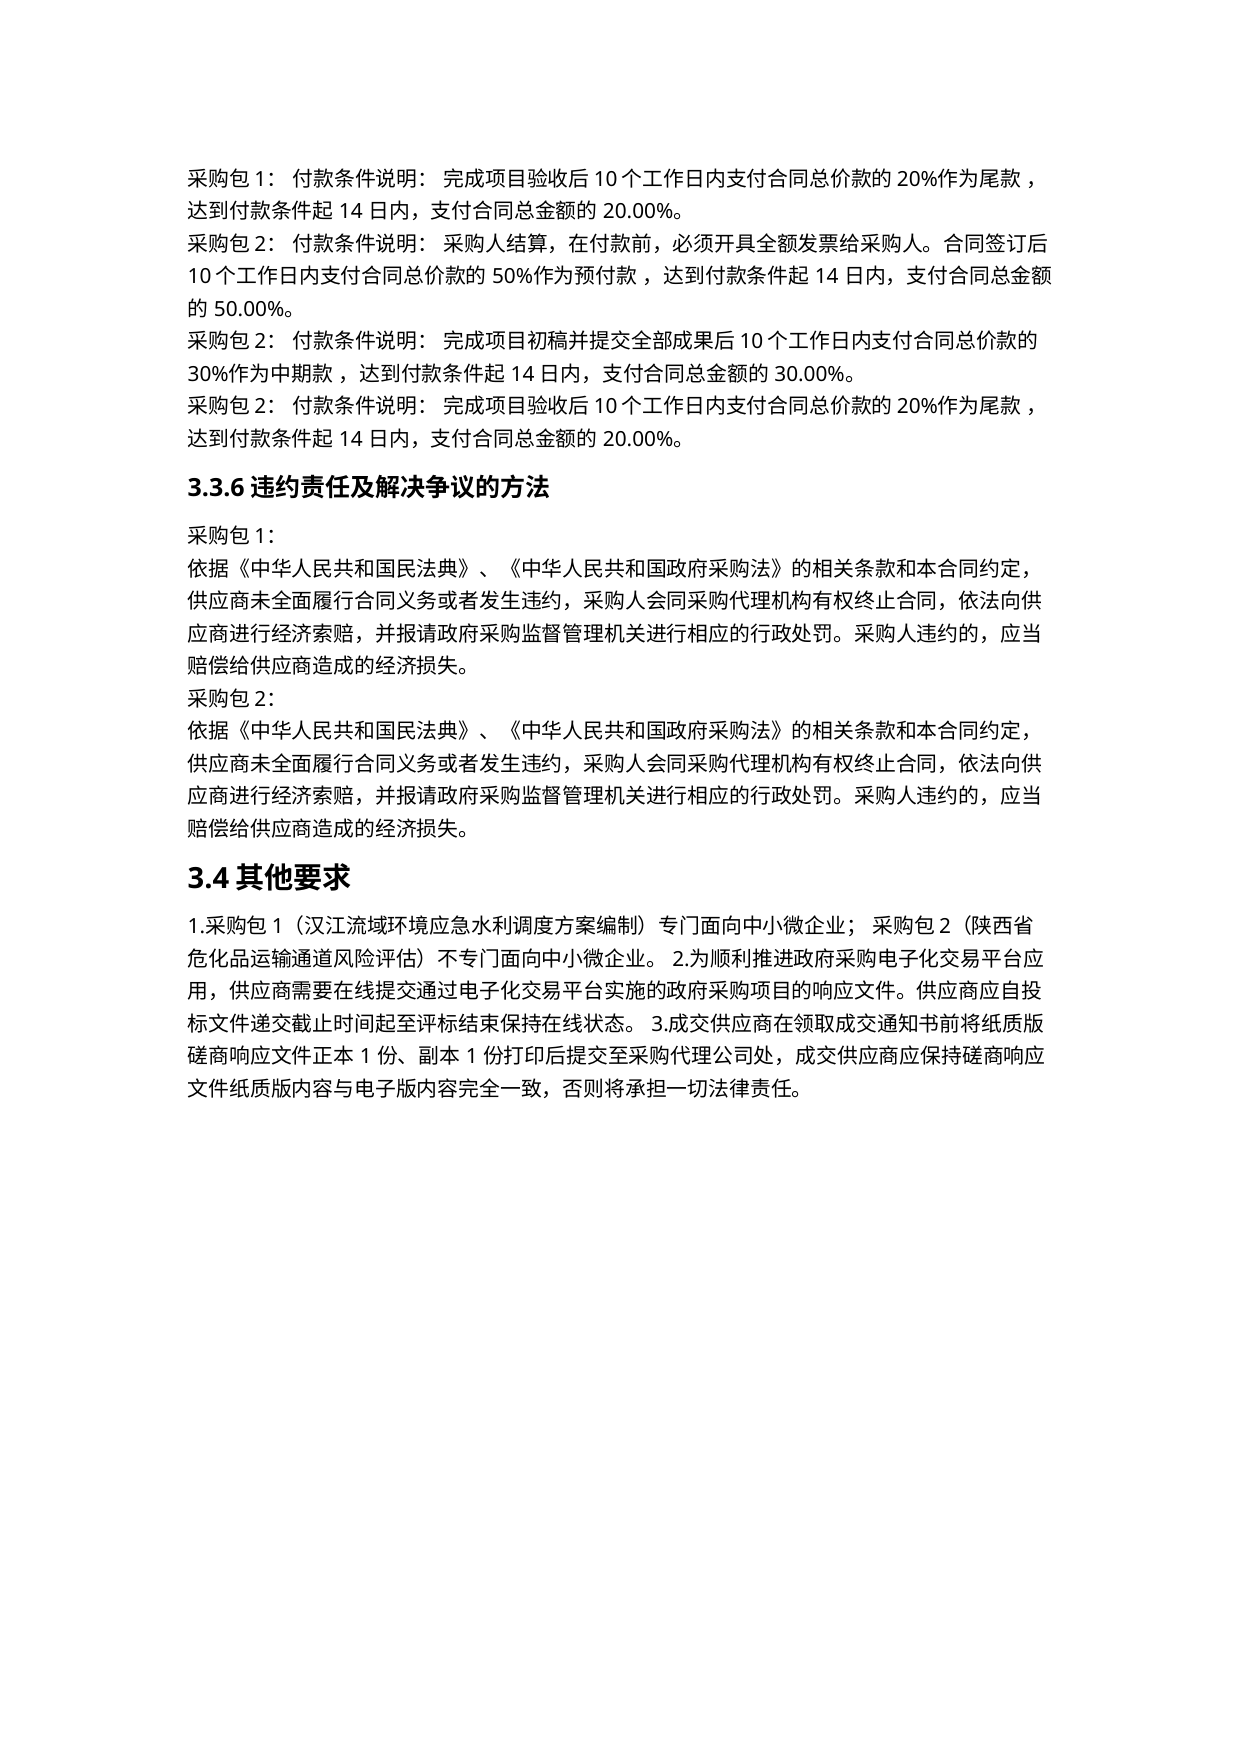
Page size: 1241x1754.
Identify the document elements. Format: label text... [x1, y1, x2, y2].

text 依据《中华人民共和国民法典》、《中华人民共和国政府采购法》的相关条款和本合同约定，供应商未全面履行合同义务或者发生违约，采购人会同采购代理机构有权终止合同，依法向供应商进行经济索赔，并报请政府采购监督管理机关进行相应的行政处罚。采购人违约的，应当赔偿给供应商造成的经济损失。 [187, 714, 1053, 844]
text 3.4其他要求 [187, 844, 1053, 909]
text 采购包1： [187, 519, 1053, 552]
text 1.采购包1（汉江流域环境应急水利调度方案编制）专门面向中小微企业； 采购包2（陕西省危化品运输通道风险评估）不专门面向中小微企业。 2.为顺利推进政府采购电子化交易平台应用，供应商需要在线提交通过电子化交易平台实施的政府采购项目的响应文件。供应商应自投标文件递交截止时间起至评标结束保持在线状态。 3.成交供应商在领取成交通知书前将纸质版磋商响应文件正本 1 份、副本 1 份打印后提交至采购代理公司处，成交供应商应保持磋商响应文件纸质版内容与电子版内容完全一致，否则将承担一切法律责任。 [187, 909, 1053, 1104]
text 采购包2： [187, 682, 1053, 714]
text 采购包1： 付款条件说明： 完成项目验收后10个工作日内支付合同总价款的20%作为尾款 ，达到付款条件起 14 日内，支付合同总金额的 20.00%。 [187, 162, 1053, 227]
text 采购包2： 付款条件说明： 采购人结算，在付款前，必须开具全额发票给采购人。合同签订后 10个工作日内支付合同总价款的 50%作为预付款 ，达到付款条件起 14 日内，支付合同总金额的 50.00%。 [187, 227, 1053, 324]
text 3.3.6违约责任及解决争议的方法 [187, 454, 1053, 519]
text 采购包2： 付款条件说明： 完成项目初稿并提交全部成果后10个工作日内支付合同总价款的30%作为中期款 ，达到付款条件起 14 日内，支付合同总金额的 30.00%。 [187, 324, 1053, 389]
text 采购包2： 付款条件说明： 完成项目验收后10个工作日内支付合同总价款的20%作为尾款 ，达到付款条件起 14 日内，支付合同总金额的 20.00%。 [187, 389, 1053, 454]
text 依据《中华人民共和国民法典》、《中华人民共和国政府采购法》的相关条款和本合同约定，供应商未全面履行合同义务或者发生违约，采购人会同采购代理机构有权终止合同，依法向供应商进行经济索赔，并报请政府采购监督管理机关进行相应的行政处罚。采购人违约的，应当赔偿给供应商造成的经济损失。 [187, 552, 1053, 682]
